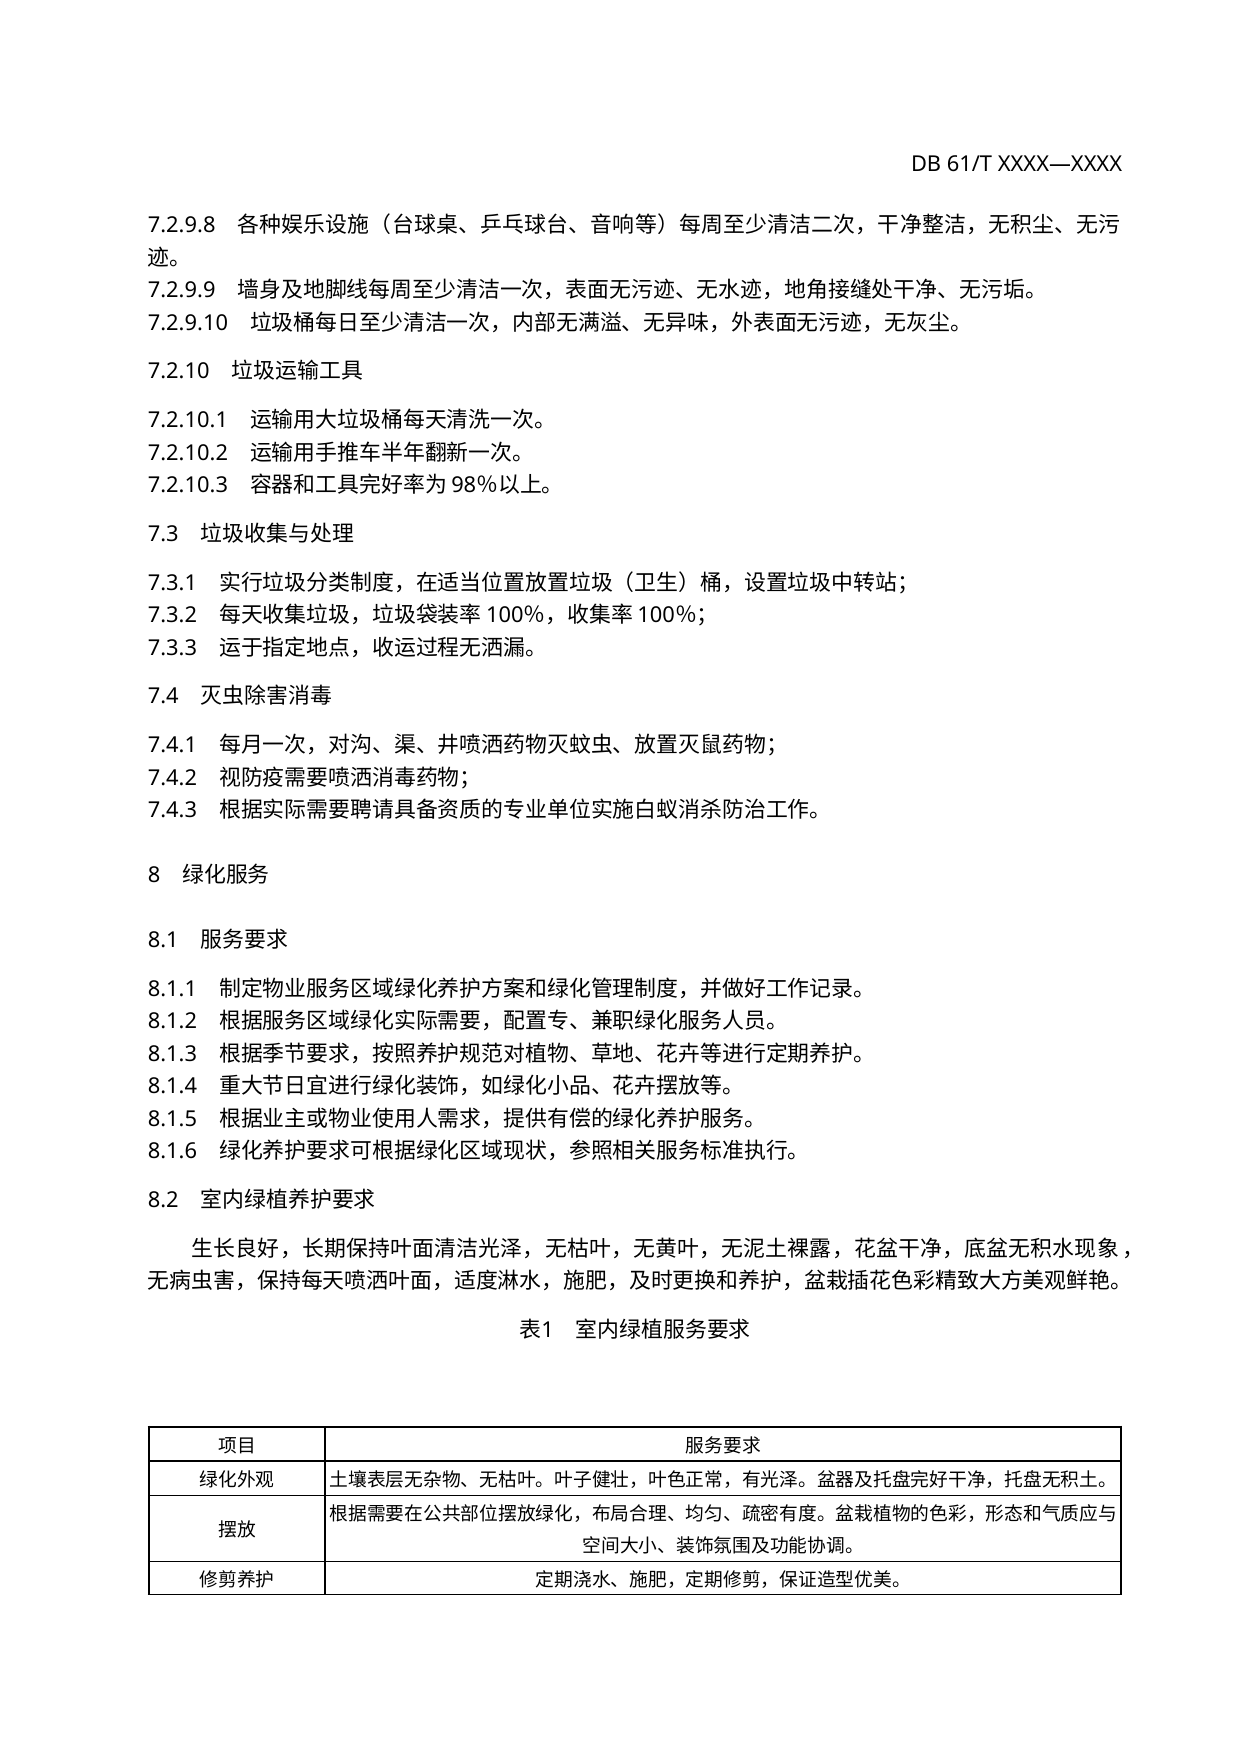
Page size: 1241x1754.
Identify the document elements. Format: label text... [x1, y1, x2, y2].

text 垃圾运输工具 [148, 353, 1122, 386]
table_header 项目 [150, 1428, 324, 1460]
text 垃圾收集与处理 [148, 516, 1122, 548]
table_cell 绿化外观 [150, 1462, 324, 1495]
text 服务要求 [148, 922, 1122, 954]
table_cell 定期浇水、施肥，定期修剪，保证造型优美。 [326, 1562, 1120, 1594]
text 根据实际需要聘请具备资质的专业单位实施白蚁消杀防治工作。 [148, 792, 1122, 824]
text 室内绿植服务要求 [148, 1312, 1122, 1344]
table_cell 修剪养护 [150, 1562, 324, 1594]
text 制定物业服务区域绿化养护方案和绿化管理制度，并做好工作记录。 [148, 971, 1122, 1003]
text 绿化养护要求可根据绿化区域现状，参照相关服务标准执行。 [148, 1133, 1122, 1166]
text 运于指定地点，收运过程无洒漏。 [148, 629, 1122, 662]
text 室内绿植养护要求 [148, 1182, 1122, 1214]
text 每月一次，对沟、渠、井喷洒药物灭蚊虫、放置灭鼠药物； [148, 727, 1122, 759]
table_cell 土壤表层无杂物、无枯叶。叶子健壮，叶色正常，有光泽。盆器及托盘完好干净，托盘无积土。 [326, 1462, 1120, 1495]
text 根据服务区域绿化实际需要，配置专、兼职绿化服务人员。 [148, 1003, 1122, 1036]
text 容器和工具完好率为98％以上。 [148, 467, 1122, 499]
text 各种娱乐设施（台球桌、乒乓球台、音响等）每周至少清洁二次，干净整洁，无积尘、无污迹。 [148, 207, 1122, 272]
text 每天收集垃圾，垃圾袋装率100％，收集率100％； [148, 597, 1122, 629]
table_cell 根据需要在公共部位摆放绿化，布局合理、均匀、疏密有度。盆栽植物的色彩，形态和气质应与空间大小、装饰氛围及功能协调。 [326, 1496, 1120, 1561]
text 实行垃圾分类制度，在适当位置放置垃圾（卫生）桶，设置垃圾中转站； [148, 564, 1122, 597]
text 根据季节要求，按照养护规范对植物、草地、花卉等进行定期养护。 [148, 1036, 1122, 1068]
text 运输用手推车半年翻新一次。 [148, 434, 1122, 467]
text 视防疫需要喷洒消毒药物； [148, 759, 1122, 792]
text 墙身及地脚线每周至少清洁一次，表面无污迹、无水迹，地角接缝处干净、无污垢。 [148, 272, 1122, 304]
text 运输用大垃圾桶每天清洗一次。 [148, 402, 1122, 434]
text 根据业主或物业使用人需求，提供有偿的绿化养护服务。 [148, 1101, 1122, 1133]
text 生长良好，长期保持叶面清洁光泽，无枯叶，无黄叶，无泥土裸露，花盆干净，底盆无积水现象，无病虫害，保持每天喷洒叶面，适度淋水，施肥，及时更换和养护，盆栽插花色彩精致大方美观鲜艳。 [148, 1231, 1122, 1296]
text 垃圾桶每日至少清洁一次，内部无满溢、无异味，外表面无污迹，无灰尘。 [148, 304, 1122, 337]
table_cell 摆放 [150, 1496, 324, 1561]
text 重大节日宜进行绿化装饰，如绿化小品、花卉摆放等。 [148, 1068, 1122, 1101]
text 绿化服务 [148, 857, 1122, 889]
text 灭虫除害消毒 [148, 678, 1122, 711]
table_header 服务要求 [326, 1428, 1120, 1460]
